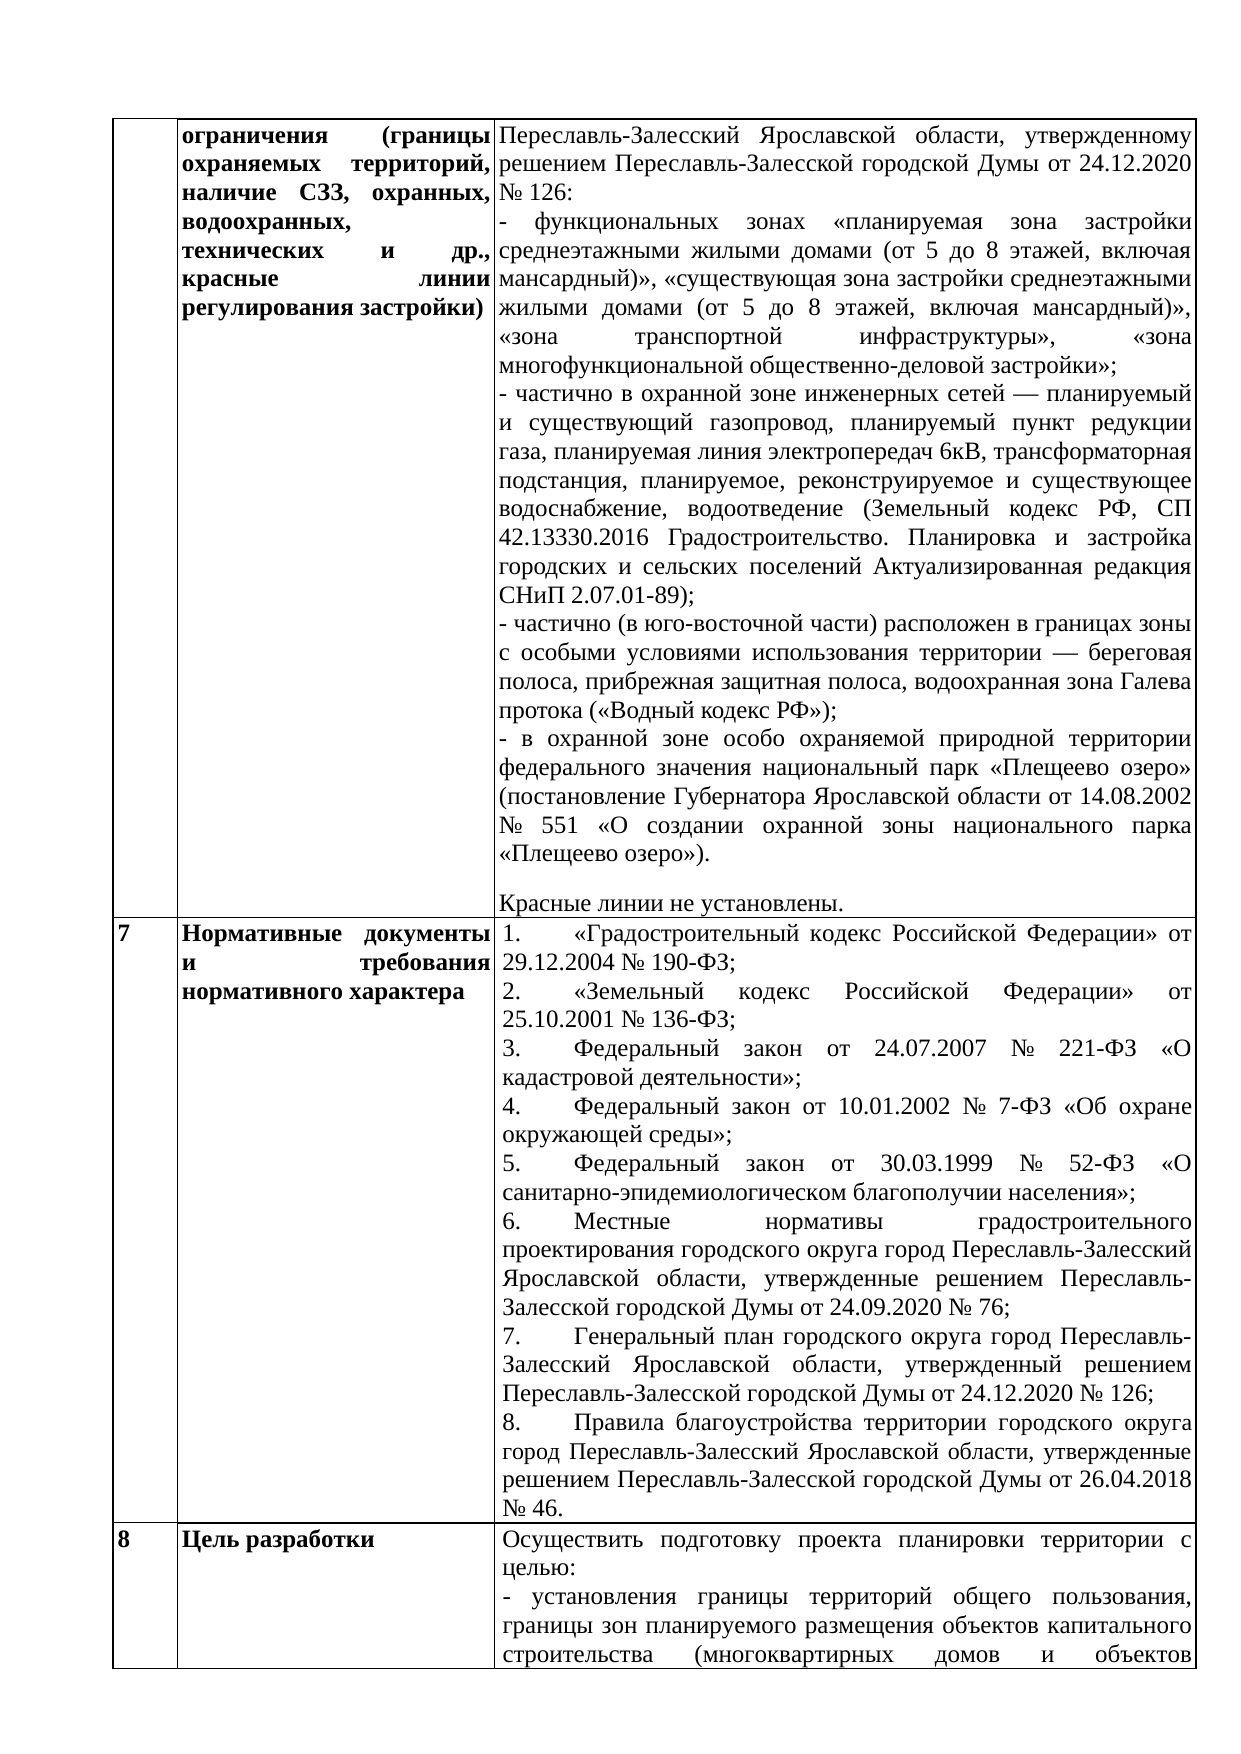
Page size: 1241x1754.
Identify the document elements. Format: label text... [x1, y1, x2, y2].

table_cell Цель разработки [178, 1524, 494, 1667]
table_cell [495, 1524, 1195, 1667]
table_cell «Градостроительный кодекс Российской Федерации» от 29.12.2004 № 190-ФЗ; «Земельный кодекс Российской Федерации» от 25.10.2001 № 136-ФЗ; Федеральный закон от 24.07.2007 № 221-ФЗ «О кадастровой деятельности»; Федеральный закон от 10.01.2002 № 7-ФЗ «Об охране окружающей среды»; Федеральный закон от 30.03.1999 № 52-ФЗ «О санитарно-эпидемиологическом благополучии населения»; Местные нормативы градостроительного проектирования городского округа город Переславль-Залесский Ярославской области, утвержденные решением Переславль-Залесской городской Думы от 24.09.2020 № 76; Генеральный план городского округа город Переславль-Залесский Ярославской области, утвержденный решением Переславль-Залесской городской Думы от 24.12.2020 № 126; Правила благоустройства территории городского округа город Переславль-Залесский Ярославской области, утвержденные решением Переславль-Залесской городской Думы от 26.04.2018 № 46. [495, 918, 1195, 1522]
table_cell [178, 120, 494, 917]
table_cell 8 [114, 1523, 177, 1667]
table_cell 6 [114, 119, 177, 917]
table_cell Нормативные документы и требования нормативного характера [178, 918, 494, 1522]
table_cell 7 [114, 918, 177, 1522]
